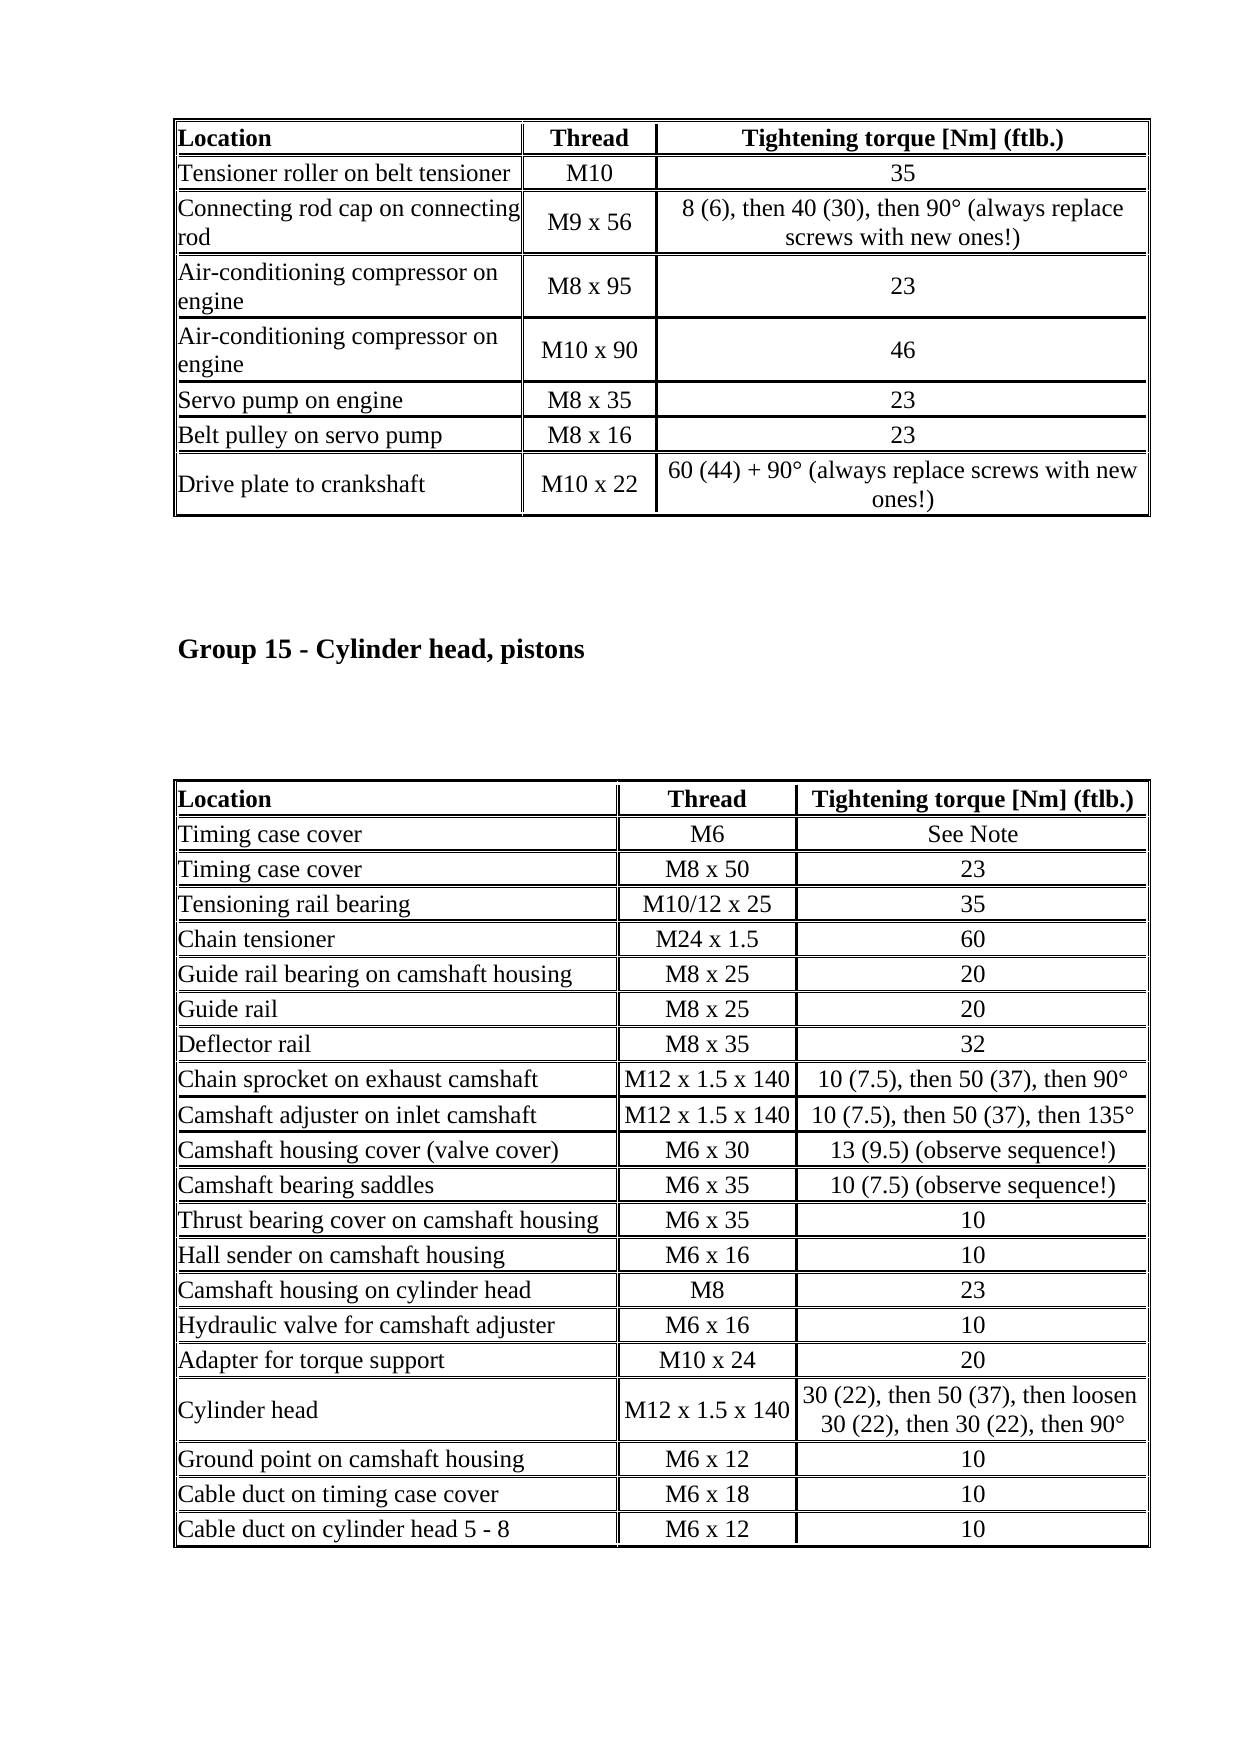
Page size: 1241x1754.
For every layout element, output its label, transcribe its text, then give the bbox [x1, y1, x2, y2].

table_header Location [177, 122, 522, 153]
table_cell M8 x 95 [524, 256, 655, 316]
table_cell M12 x 1.5 x 140 [620, 1098, 795, 1130]
table_cell M8 [620, 1274, 795, 1306]
table_cell 20 [798, 955, 1148, 989]
table_cell Cylinder head [175, 1376, 618, 1439]
table_cell M6 x 16 [620, 1239, 795, 1270]
table_header Thread [523, 122, 656, 153]
table_cell Air-conditioning compressor on engine [177, 316, 521, 380]
table_cell Servo pump on engine [177, 380, 521, 415]
table_cell 10 (7.5), then 50 (37), then 90° [796, 1060, 1149, 1095]
table_header Thread [618, 782, 796, 814]
table_cell Timing case cover [177, 849, 616, 884]
table_cell M8 x 35 [524, 383, 655, 415]
table_cell Guide rail bearing on camshaft housing [177, 955, 616, 989]
table_cell 10 [798, 1440, 1148, 1475]
table_header Location [177, 781, 618, 814]
table_cell 13 (9.5) (observe sequence!) [798, 1130, 1148, 1165]
table_cell M8 x 25 [620, 958, 795, 989]
table_cell M8 x 35 [620, 1028, 795, 1060]
table_cell Thrust bearing cover on camshaft housing [177, 1200, 616, 1235]
table_cell 30 (22), then 50 (37), then loosen 30 (22), then 30 (22), then 90° [796, 1376, 1149, 1439]
table_cell M8 x 50 [620, 853, 795, 884]
table_cell 23 [798, 849, 1148, 884]
table_cell M8 x 16 [524, 418, 655, 450]
table_cell M8 x 25 [620, 993, 795, 1025]
table_cell 23 [658, 380, 1148, 415]
table_cell 23 [798, 1270, 1148, 1306]
table_cell 10 [796, 1475, 1149, 1510]
table_cell Hydraulic valve for camshaft adjuster [175, 1306, 618, 1341]
table_cell M24 x 1.5 [620, 923, 795, 954]
table_cell 8 (6), then 40 (30), then 90° (always replace screws with new ones!) [658, 188, 1148, 252]
table_cell Timing case cover [177, 814, 616, 849]
table_cell Ground point on camshaft housing [177, 1440, 616, 1475]
table_cell M6 x 35 [620, 1169, 795, 1200]
table_cell 23 [658, 252, 1148, 316]
table_cell 23 [658, 415, 1148, 450]
table_cell 10 (7.5), then 50 (37), then 135° [798, 1095, 1148, 1130]
table_cell M10/12 x 25 [620, 888, 795, 919]
table_header Tightening torque [Nm] (ftlb.) [656, 122, 1148, 153]
table_cell M6 x 12 [620, 1443, 795, 1475]
table_cell Cable duct on cylinder head 5 - 8 [175, 1510, 618, 1545]
table_cell Chain tensioner [177, 919, 616, 954]
table_cell M12 x 1.5 x 140 [620, 1379, 795, 1439]
table_cell Tensioner roller on belt tensioner [177, 153, 521, 188]
table_cell Camshaft bearing saddles [177, 1165, 616, 1200]
table_cell Camshaft housing cover (valve cover) [177, 1130, 616, 1165]
table_cell M6 x 18 [620, 1478, 795, 1510]
table_cell 20 [796, 1341, 1149, 1376]
table_cell M12 x 1.5 x 140 [620, 1063, 795, 1095]
table_cell 32 [796, 1025, 1149, 1060]
table_cell Adapter for torque support [175, 1341, 618, 1376]
table_cell Cable duct on timing case cover [175, 1475, 618, 1510]
table_cell Deflector rail [175, 1025, 618, 1060]
table_cell 35 [798, 884, 1148, 919]
table_cell Guide rail [177, 990, 616, 1025]
table_cell Tensioning rail bearing [177, 884, 616, 919]
table_cell 10 [796, 1306, 1149, 1341]
table_cell Air-conditioning compressor on engine [177, 252, 521, 316]
table_cell 20 [798, 990, 1148, 1025]
table_cell M10 x 22 [523, 454, 656, 514]
table_cell M6 x 16 [620, 1309, 795, 1341]
table_cell 10 (7.5) (observe sequence!) [798, 1165, 1148, 1200]
table_cell Belt pulley on servo pump [177, 415, 521, 450]
table_cell M10 [524, 157, 655, 188]
table_cell Hall sender on camshaft housing [177, 1235, 616, 1270]
table_cell 46 [658, 316, 1148, 380]
table_cell 10 [798, 1235, 1148, 1270]
table_cell Chain sprocket on exhaust camshaft [175, 1060, 618, 1095]
table_cell M10 x 90 [524, 319, 655, 380]
table_cell 60 [798, 919, 1148, 954]
table_cell Camshaft adjuster on inlet camshaft [177, 1095, 616, 1130]
table_cell M6 x 30 [620, 1133, 795, 1165]
table_cell Connecting rod cap on connecting rod [177, 188, 521, 252]
table_cell M6 [620, 818, 795, 849]
table_cell 60 (44) + 90° (always replace screws with new ones!) [656, 450, 1148, 514]
table_cell M6 x 12 [618, 1513, 796, 1545]
text Group 15 - Cylinder head, pistons [177, 632, 1152, 664]
table_cell M9 x 56 [524, 192, 655, 252]
table_cell 35 [658, 153, 1148, 188]
table_cell M10 x 24 [620, 1344, 795, 1376]
table_cell Drive plate to crankshaft [177, 450, 522, 514]
table_cell 10 [796, 1510, 1149, 1545]
table_cell Camshaft housing on cylinder head [177, 1270, 616, 1306]
table_cell See Note [798, 814, 1148, 849]
table_cell M6 x 35 [620, 1204, 795, 1235]
table_header Tightening torque [Nm] (ftlb.) [796, 782, 1148, 814]
table_cell 10 [798, 1200, 1148, 1235]
